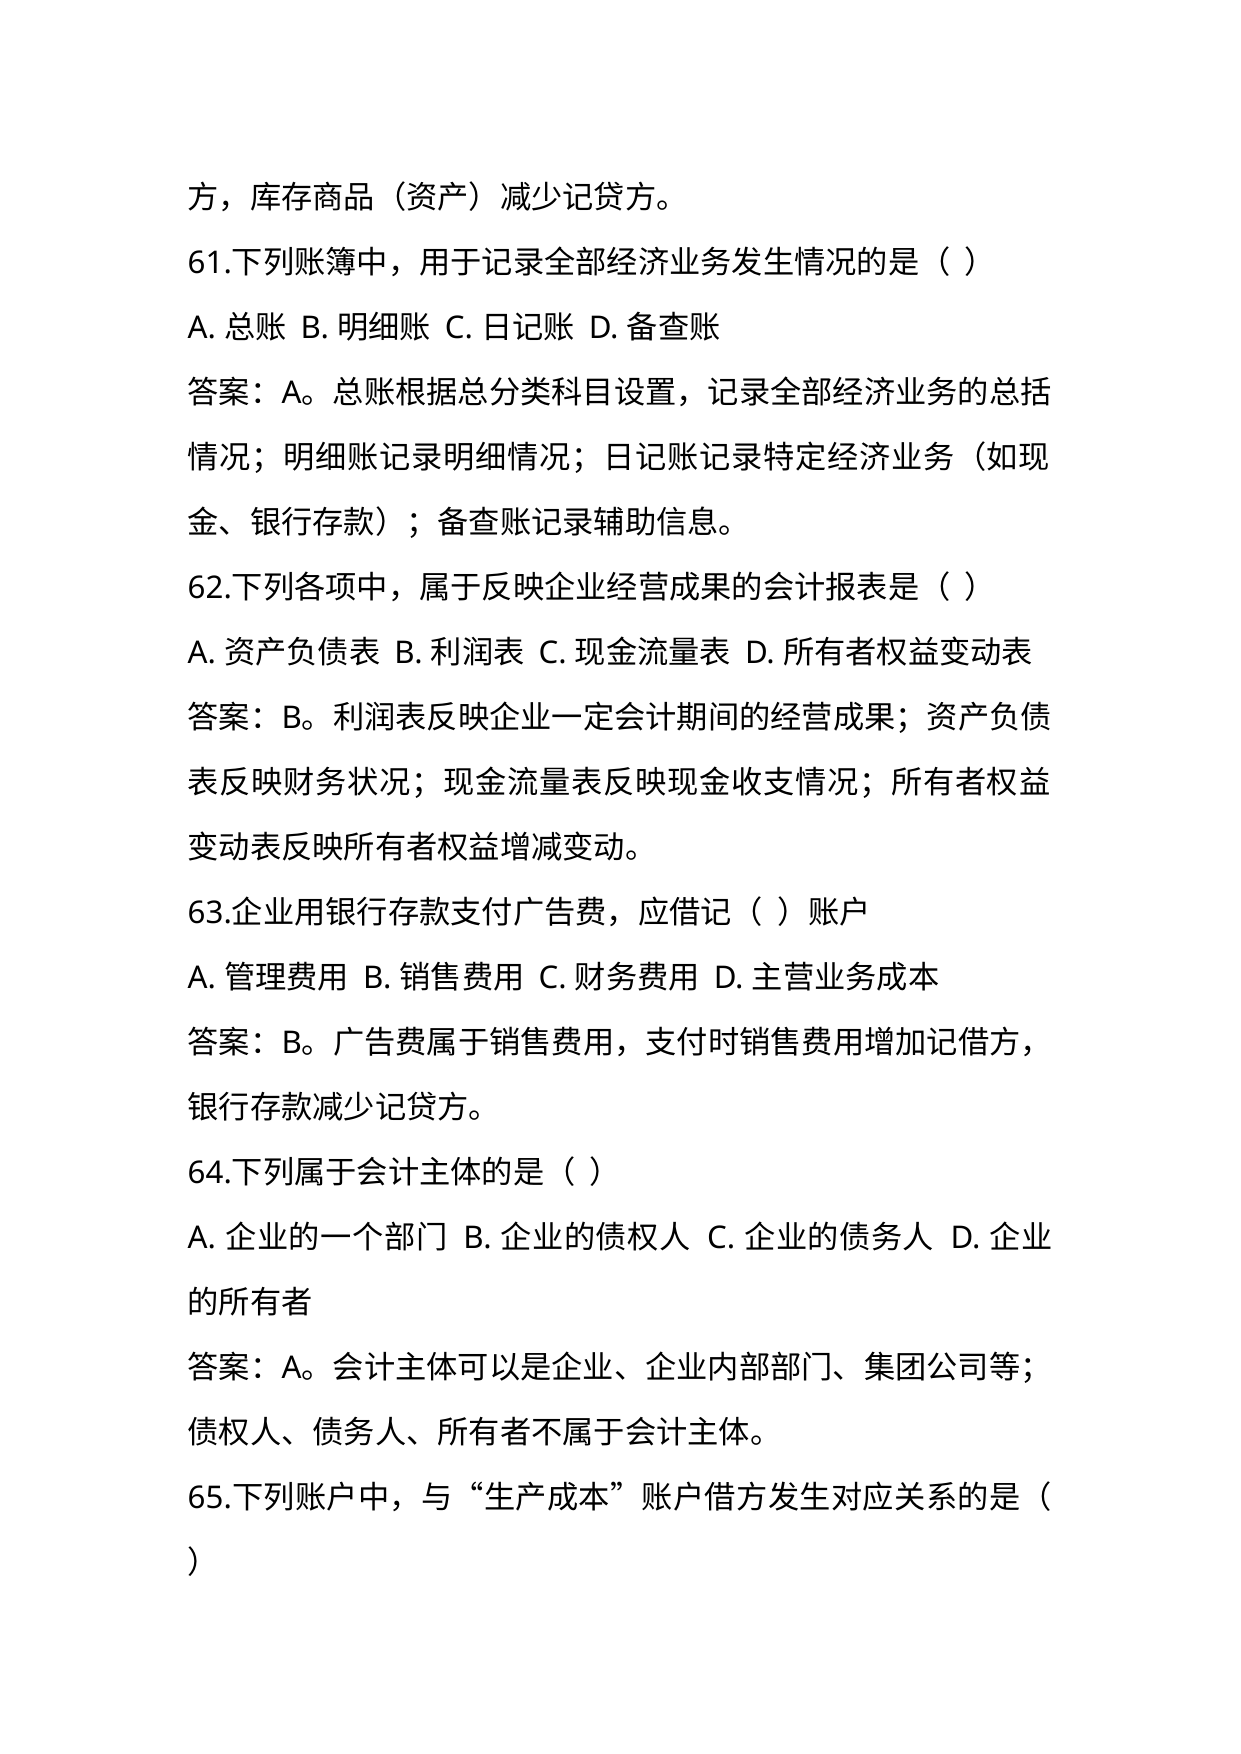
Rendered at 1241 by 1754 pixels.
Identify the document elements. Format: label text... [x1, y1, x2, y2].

text 63.企业用银行存款支付广告费，应借记（ ）账户 [187, 877, 1053, 942]
text 答案：A。总账根据总分类科目设置，记录全部经济业务的总括情况；明细账记录明细情况；日记账记录特定经济业务（如现金、银行存款）；备查账记录辅助信息。 [187, 357, 1053, 552]
text 65.下列账户中，与“生产成本”账户借方发生对应关系的是（ ） [187, 1462, 1053, 1592]
text 64.下列属于会计主体的是（ ） [187, 1137, 1053, 1202]
text 答案：A。会计主体可以是企业、企业内部部门、集团公司等；债权人、债务人、所有者不属于会计主体。 [187, 1332, 1053, 1462]
text A. 管理费用 B. 销售费用 C. 财务费用 D. 主营业务成本 [187, 942, 1053, 1007]
text 62.下列各项中，属于反映企业经营成果的会计报表是（ ） [187, 552, 1053, 617]
text 答案：B。利润表反映企业一定会计期间的经营成果；资产负债表反映财务状况；现金流量表反映现金收支情况；所有者权益变动表反映所有者权益增减变动。 [187, 682, 1053, 877]
text 61.下列账簿中，用于记录全部经济业务发生情况的是（ ） [187, 227, 1053, 292]
text 答案：B。广告费属于销售费用，支付时销售费用增加记借方，银行存款减少记贷方。 [187, 1007, 1053, 1137]
text A. 资产负债表 B. 利润表 C. 现金流量表 D. 所有者权益变动表 [187, 617, 1053, 682]
text A. 企业的一个部门 B. 企业的债权人 C. 企业的债务人 D. 企业的所有者 [187, 1202, 1053, 1332]
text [187, 162, 1053, 227]
text A. 总账 B. 明细账 C. 日记账 D. 备查账 [187, 292, 1053, 357]
